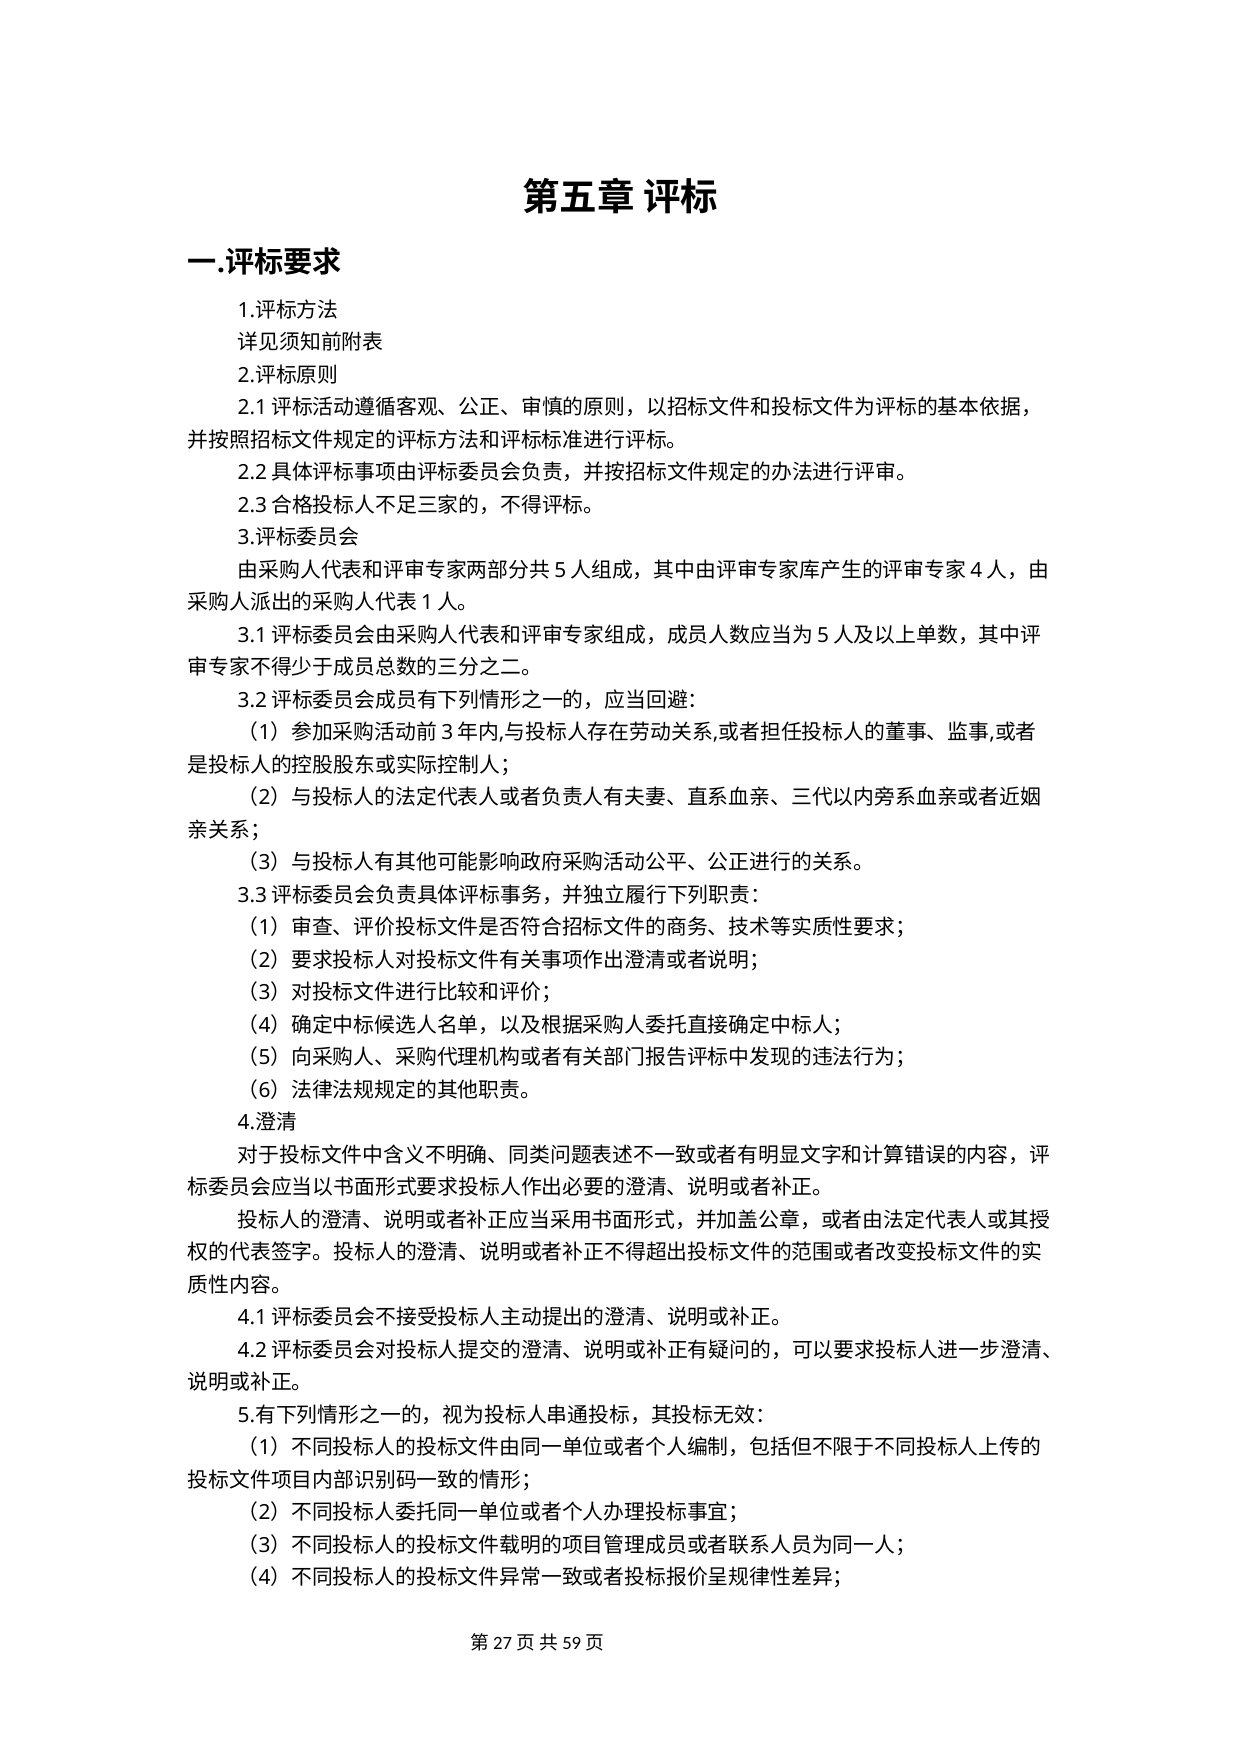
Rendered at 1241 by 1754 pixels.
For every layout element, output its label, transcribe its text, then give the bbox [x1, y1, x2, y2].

text 5.有下列情形之一的，视为投标人串通投标，其投标无效： [187, 1397, 1053, 1429]
text 3.3评标委员会负责具体评标事务，并独立履行下列职责： [187, 877, 1053, 909]
text 一.评标要求 [187, 227, 1053, 292]
text 2.2具体评标事项由评标委员会负责，并按招标文件规定的办法进行评审。 [187, 454, 1053, 487]
text （2）不同投标人委托同一单位或者个人办理投标事宜； [187, 1494, 1053, 1527]
text 对于投标文件中含义不明确、同类问题表述不一致或者有明显文字和计算错误的内容，评标委员会应当以书面形式要求投标人作出必要的澄清、说明或者补正。 [187, 1137, 1053, 1202]
text 3.2评标委员会成员有下列情形之一的，应当回避： [187, 682, 1053, 714]
text （1）不同投标人的投标文件由同一单位或者个人编制，包括但不限于不同投标人上传的投标文件项目内部识别码一致的情形； [187, 1429, 1053, 1494]
text （2）与投标人的法定代表人或者负责人有夫妻、直系血亲、三代以内旁系血亲或者近姻亲关系； [187, 779, 1053, 844]
text 2.评标原则 [187, 357, 1053, 389]
text （5）向采购人、采购代理机构或者有关部门报告评标中发现的违法行为； [187, 1039, 1053, 1072]
text （3）对投标文件进行比较和评价； [187, 974, 1053, 1007]
text 4.1评标委员会不接受投标人主动提出的澄清、说明或补正。 [187, 1299, 1053, 1332]
text 4.澄清 [187, 1104, 1053, 1137]
text （1）参加采购活动前3年内,与投标人存在劳动关系,或者担任投标人的董事、监事,或者是投标人的控股股东或实际控制人； [187, 714, 1053, 779]
text （3）与投标人有其他可能影响政府采购活动公平、公正进行的关系。 [187, 844, 1053, 877]
text 投标人的澄清、说明或者补正应当采用书面形式，并加盖公章，或者由法定代表人或其授权的代表签字。投标人的澄清、说明或者补正不得超出投标文件的范围或者改变投标文件的实质性内容。 [187, 1202, 1053, 1299]
text 1.评标方法 [187, 292, 1053, 324]
text （2）要求投标人对投标文件有关事项作出澄清或者说明； [187, 942, 1053, 974]
text 详见须知前附表 [187, 324, 1053, 357]
text 由采购人代表和评审专家两部分共5人组成，其中由评审专家库产生的评审专家4人，由采购人派出的采购人代表1人。 [187, 552, 1053, 617]
text （4）不同投标人的投标文件异常一致或者投标报价呈规律性差异； [187, 1559, 1053, 1592]
text （1）审查、评价投标文件是否符合招标文件的商务、技术等实质性要求； [187, 909, 1053, 942]
text （6）法律法规规定的其他职责。 [187, 1072, 1053, 1104]
text 第五章 评标 [187, 162, 1053, 227]
text （3）不同投标人的投标文件载明的项目管理成员或者联系人员为同一人； [187, 1527, 1053, 1559]
text （4）确定中标候选人名单，以及根据采购人委托直接确定中标人； [187, 1007, 1053, 1039]
text 4.2评标委员会对投标人提交的澄清、说明或补正有疑问的，可以要求投标人进一步澄清、说明或补正。 [187, 1332, 1053, 1397]
text 2.3合格投标人不足三家的，不得评标。 [187, 487, 1053, 519]
text 2.1评标活动遵循客观、公正、审慎的原则，以招标文件和投标文件为评标的基本依据，并按照招标文件规定的评标方法和评标标准进行评标。 [187, 389, 1053, 454]
text 3.1评标委员会由采购人代表和评审专家组成，成员人数应当为5人及以上单数，其中评审专家不得少于成员总数的三分之二。 [187, 617, 1053, 682]
text 3.评标委员会 [187, 519, 1053, 552]
